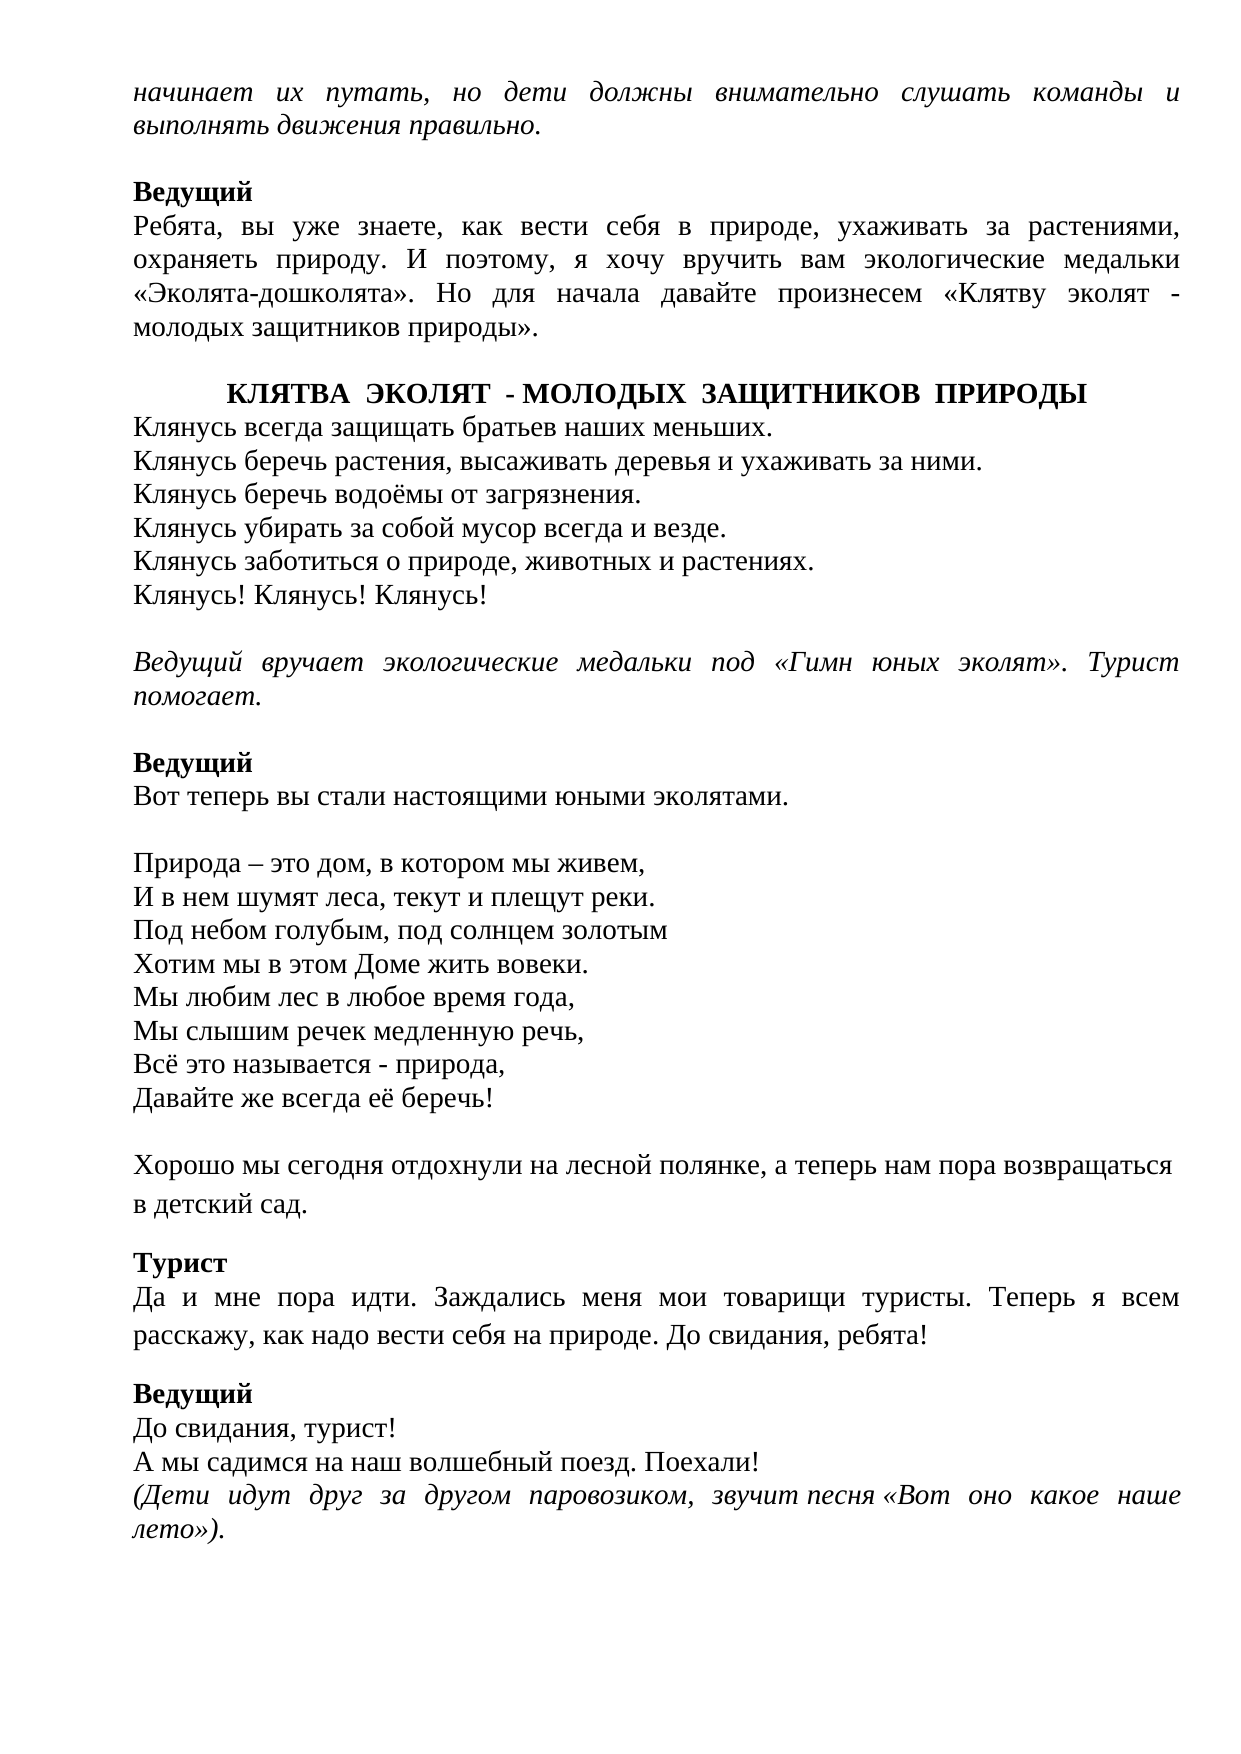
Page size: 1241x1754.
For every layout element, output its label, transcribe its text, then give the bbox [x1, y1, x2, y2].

text Давайте же всегда её беречь! [133, 1080, 1181, 1114]
text Клянусь беречь водоёмы от загрязнения. [133, 476, 1181, 510]
text Ведущий вручает экологические медальки под «Гимн юных эколят». Турист помогает. [133, 644, 1181, 711]
text Хотим мы в этом Доме жить вовеки. [133, 946, 1181, 979]
text (Дети идут друг за другом паровозиком, звучит песня «Вот оно какое наше лето»). [133, 1477, 1181, 1544]
text Турист [133, 1245, 1181, 1279]
text Клянусь! Клянусь! Клянусь! [133, 577, 1181, 611]
text Ведущий [133, 1377, 1181, 1410]
text Клянусь беречь растения, высаживать деревья и ухаживать за ними. [133, 443, 1181, 476]
text Всё это называется - природа, [133, 1047, 1181, 1080]
text Хорошо мы сегодня отдохнули на лесной полянке, а теперь нам пора возвращаться в детский сад. [133, 1147, 1181, 1219]
text И в нем шумят леса, текут и плещут реки. [133, 879, 1181, 912]
text Под небом голубым, под солнцем золотым [133, 912, 1181, 946]
text Ведущий [133, 174, 1181, 208]
text Клянусь заботиться о природе, животных и растениях. [133, 543, 1181, 577]
text До свидания, турист! [133, 1410, 1181, 1444]
text Мы слышим речек медленную речь, [133, 1013, 1181, 1047]
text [133, 74, 1181, 141]
text Ведущий [133, 745, 1181, 778]
text Клянусь убирать за собой мусор всегда и везде. [133, 510, 1181, 543]
text Клянусь всегда защищать братьев наших меньших. [133, 409, 1181, 443]
text Вот теперь вы стали настоящими юными эколятами. [133, 778, 1181, 812]
text Мы любим лес в любое время года, [133, 979, 1181, 1013]
text А мы садимся на наш волшебный поезд. Поехали! [133, 1444, 1181, 1477]
text Да и мне пора идти. Заждались меня мои товарищи туристы. Теперь я всем расскажу, как надо вести себя на природе. До свидания, ребята! [133, 1279, 1181, 1351]
text Ребята, вы уже знаете, как вести себя в природе, ухаживать за растениями, охраняеть природу. И поэтому, я хочу вручить вам экологические медальки «Эколята-дошколята». Но для начала давайте произнесем «Клятву эколят - молодых защитников природы». [133, 208, 1181, 342]
text Природа – это дом, в котором мы живем, [133, 845, 1181, 879]
text КЛЯТВА ЭКОЛЯТ - МОЛОДЫХ ЗАЩИТНИКОВ ПРИРОДЫ [133, 376, 1181, 409]
